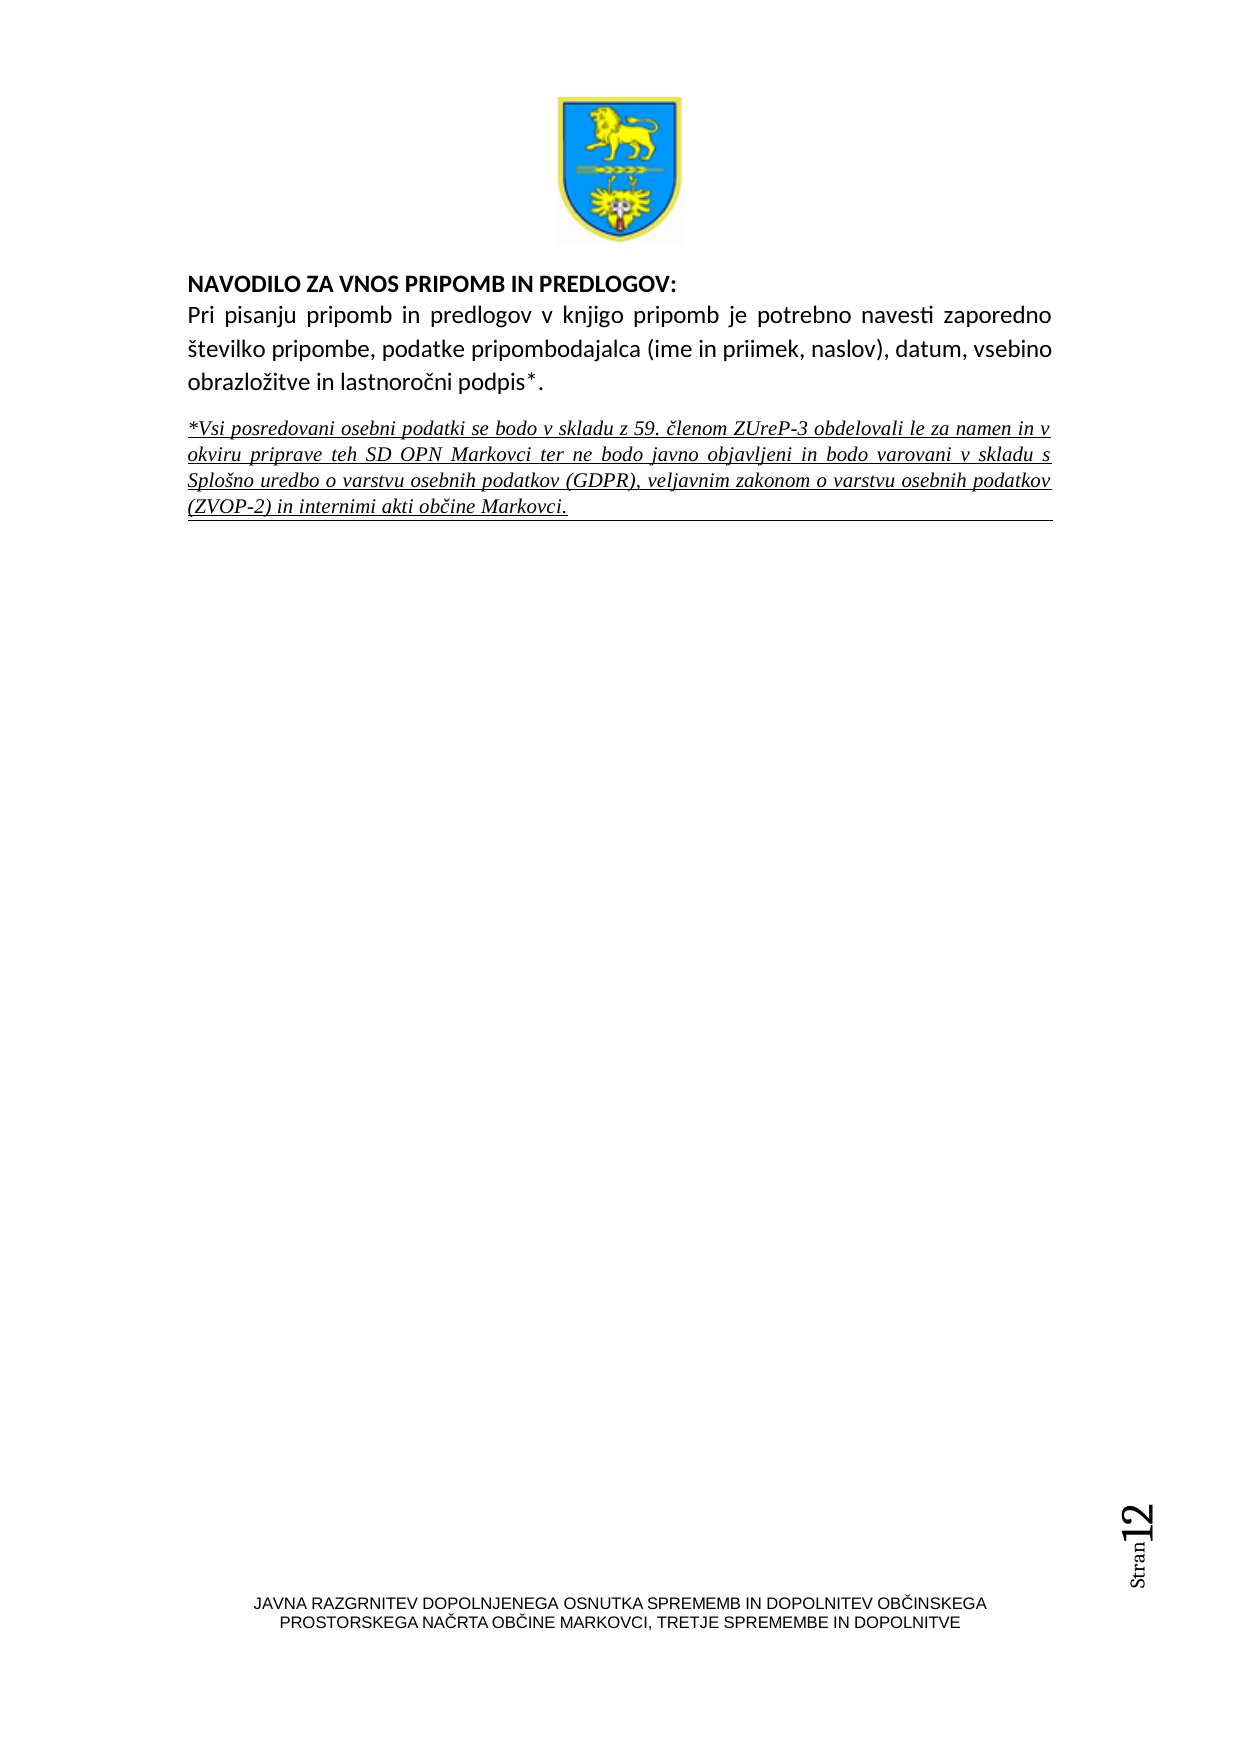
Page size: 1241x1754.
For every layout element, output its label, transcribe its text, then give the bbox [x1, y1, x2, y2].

picture [557, 97, 683, 268]
text *Vsi posredovani osebni podatki se bodo v skladu z 59. členom ZUreP-3 obdelovali le za namen in v okviru priprave teh SD OPN Markovci ter ne bodo javno objavljeni in bodo varovani v skladu s Splošno uredbo o varstvu osebnih podatkov (GDPR), veljavnim zakonom o varstvu osebnih podatkov (ZVOP-2) in internimi akti občine Markovci. [187, 416, 1053, 521]
text NAVODILO ZA VNOS PRIPOMB IN PREDLOGOV: [187, 268, 1053, 299]
text Pri pisanju pripomb in predlogov v knjigo pripomb je potrebno navesti zaporedno številko pripombe, podatke pripombodajalca (ime in priimek, naslov), datum, vsebino obrazložitve in lastnoročni podpis*. [187, 299, 1053, 397]
